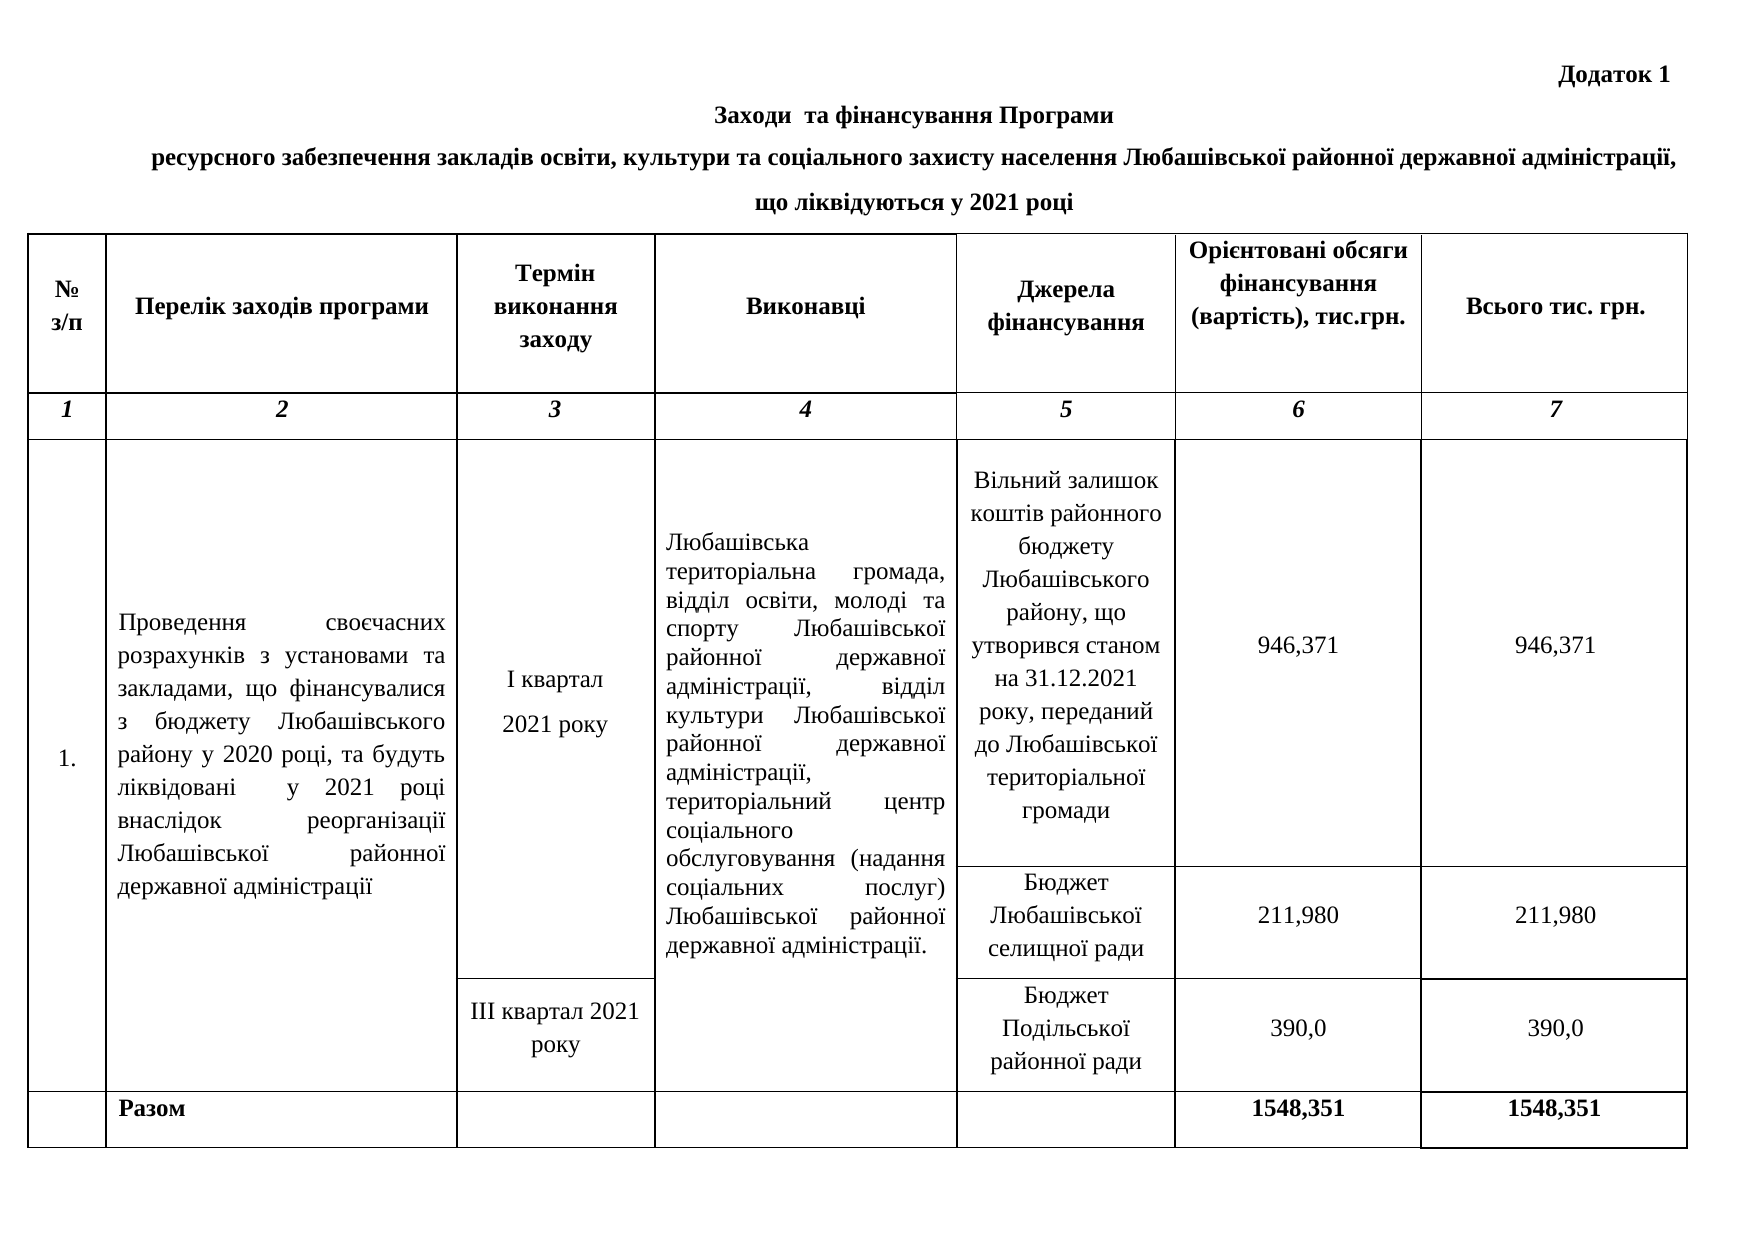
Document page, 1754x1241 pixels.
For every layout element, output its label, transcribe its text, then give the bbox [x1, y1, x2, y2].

text Заходи та фінансування Програми [29, 100, 1724, 129]
table_cell 946,371 [1422, 440, 1686, 866]
table_cell [458, 1092, 654, 1147]
text Додаток 1 [1472, 59, 1724, 88]
table_cell 5 [957, 393, 1175, 439]
text що ліквідуються у 2021 році [29, 187, 1724, 216]
table_cell 3 [458, 394, 654, 439]
text ресурсного забезпечення закладів освіти, культури та соціального захисту населення Любашівської районної державної адміністрації, [29, 142, 1724, 170]
table_cell Вільний залишок коштів районного бюджету Любашівського району, що утворився станом на 31.12.2021 року, переданий до Любашівської територіальної громади [958, 440, 1174, 866]
table_cell 946,371 [1176, 440, 1420, 866]
table_header № з/п [29, 235, 105, 392]
table_cell 4 [656, 394, 956, 439]
table_cell [958, 1092, 1174, 1147]
table_cell 1548,351 [1176, 1092, 1420, 1147]
table_cell 6 [1176, 393, 1421, 439]
table_header Орієнтовані обсяги фінансування (вартість), тис.грн. [1176, 234, 1421, 392]
table_cell 211,980 [1176, 867, 1420, 978]
table_header Перелік заходів програми [107, 235, 456, 392]
table_cell Любашівська територіальна громада, відділ освіти, молоді та спорту Любашівської районної державної адміністрації, відділ культури Любашівської районної державної адміністрації, територіальний центр соціального обслуговування (надання соціальних послуг) Любашівської районної державної адміністрації. [656, 440, 956, 1091]
table_cell Бюджет Любашівської селищної ради [958, 867, 1174, 978]
table_cell 390,0 [1422, 980, 1686, 1091]
table_cell Бюджет Подільської районної ради [958, 979, 1174, 1091]
table_cell [29, 1092, 105, 1147]
table_header Джерела фінансування [957, 234, 1175, 392]
table_cell 211,980 [1422, 867, 1686, 978]
table_cell 390,0 [1176, 979, 1420, 1091]
table_cell 7 [1422, 393, 1687, 439]
table_cell 2 [107, 394, 456, 439]
table_header Всього тис. грн. [1422, 234, 1687, 392]
table_cell 1548,351 [1422, 1093, 1686, 1147]
table_cell [656, 1092, 956, 1147]
table_cell 1 [29, 394, 105, 439]
table_cell 1. [29, 440, 105, 1091]
table_header Термін виконання заходу [458, 235, 654, 392]
table_cell І квартал 2021 року [458, 440, 654, 978]
table_cell Проведення своєчасних розрахунків з установами та закладами, що фінансувалися з бюджету Любашівського району у 2020 році, та будуть ліквідовані у 2021 році внаслідок реорганізації Любашівської районної державної адміністрації [107, 440, 456, 1091]
table_cell ІІІ квартал 2021 року [458, 979, 654, 1091]
table_header Виконавці [656, 235, 956, 392]
table_cell Разом [107, 1092, 456, 1147]
